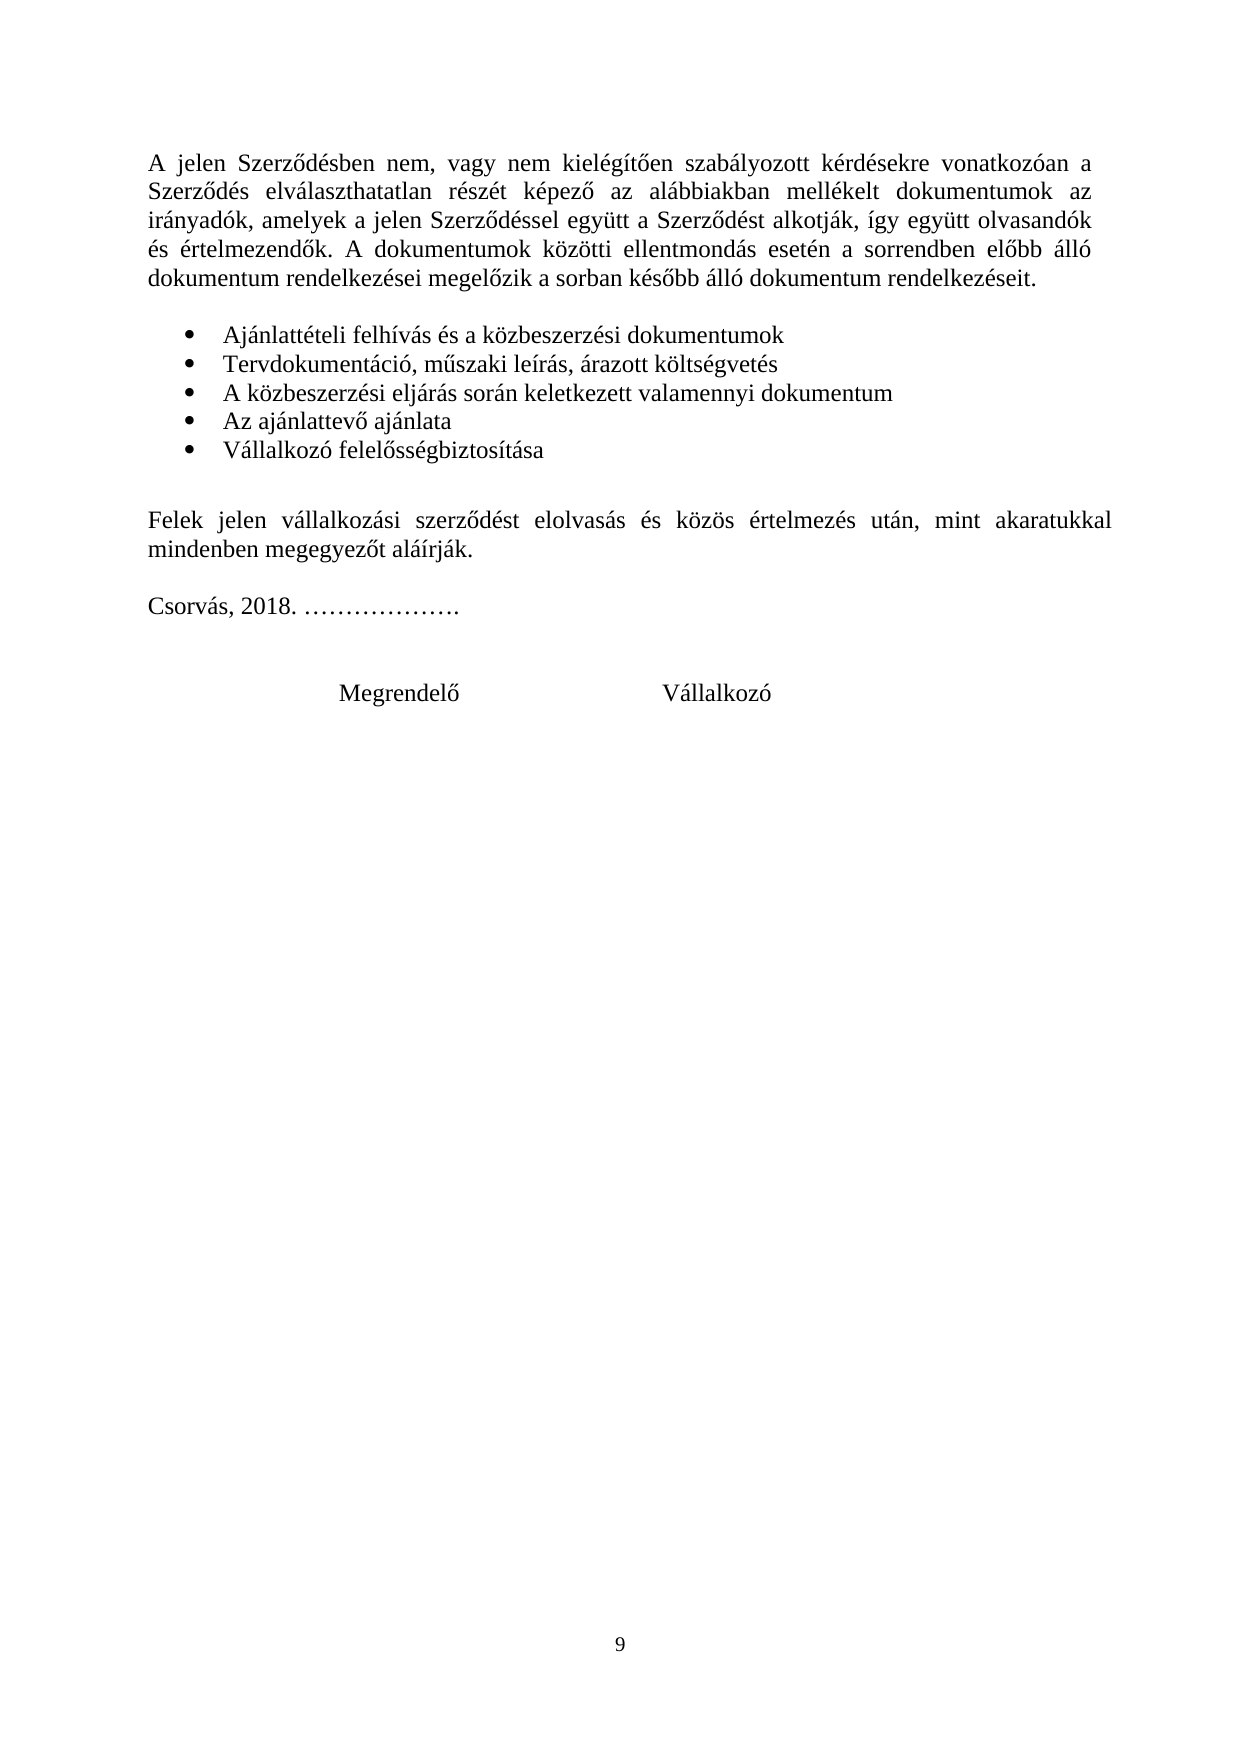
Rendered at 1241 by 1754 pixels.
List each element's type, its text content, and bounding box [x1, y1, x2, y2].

list Tervdokumentáció, műszaki leírás, árazott költségvetés [185, 349, 1093, 378]
table_header Megrendelő [144, 678, 654, 735]
text Felek jelen vállalkozási szerződést elolvasás és közös értelmezés után, mint akaratukkal mindenben megegyezőt aláírják. [148, 505, 1113, 563]
list Ajánlattételi felhívás és a közbeszerzési dokumentumok [185, 320, 1093, 349]
text A jelen Szerződésben nem, vagy nem kielégítően szabályozott kérdésekre vonatkozóan a Szerződés elválaszthatatlan részét képező az alábbiakban mellékelt dokumentumok az irányadók, amelyek a jelen Szerződéssel együtt a Szerződést alkotják, így együtt olvasandók és értelmezendők. A dokumentumok közötti ellentmondás esetén a sorrendben előbb álló dokumentum rendelkezései megelőzik a sorban később álló dokumentum rendelkezéseit. [148, 148, 1093, 291]
list Az ajánlattevő ajánlata [185, 406, 1093, 435]
text Csorvás, 2018. ………………. [148, 591, 1093, 620]
list A közbeszerzési eljárás során keletkezett valamennyi dokumentum [185, 378, 1093, 406]
table_header Vállalkozó [655, 678, 1166, 735]
list Vállalkozó felelősségbiztosítása [185, 435, 1093, 464]
